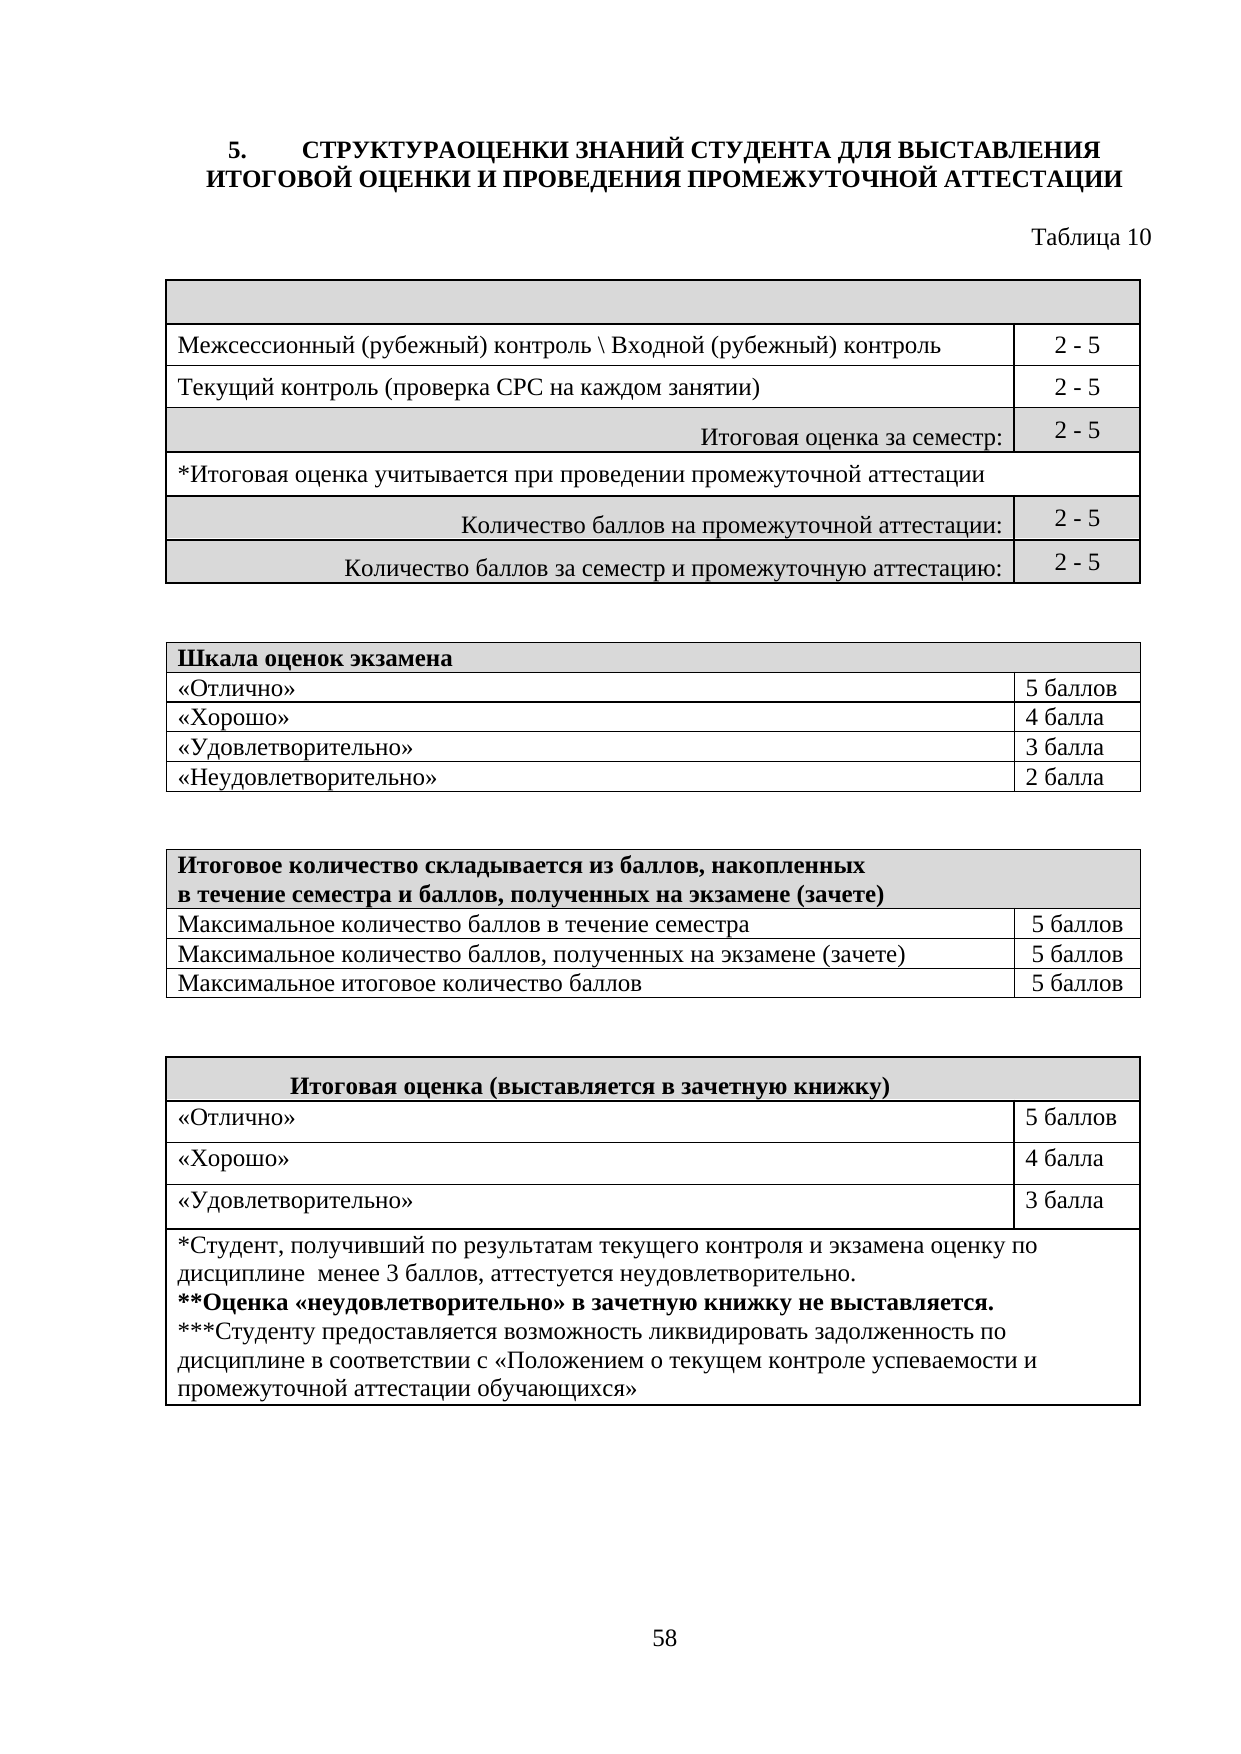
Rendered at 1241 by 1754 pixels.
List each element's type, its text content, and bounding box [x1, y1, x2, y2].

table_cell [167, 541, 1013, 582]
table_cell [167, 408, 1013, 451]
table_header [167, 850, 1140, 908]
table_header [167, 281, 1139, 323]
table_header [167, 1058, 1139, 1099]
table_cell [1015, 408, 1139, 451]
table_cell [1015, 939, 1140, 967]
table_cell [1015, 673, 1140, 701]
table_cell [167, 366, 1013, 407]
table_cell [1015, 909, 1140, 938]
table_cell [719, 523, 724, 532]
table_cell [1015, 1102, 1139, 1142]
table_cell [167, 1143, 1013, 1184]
list Таблица 10 [177, 222, 1152, 250]
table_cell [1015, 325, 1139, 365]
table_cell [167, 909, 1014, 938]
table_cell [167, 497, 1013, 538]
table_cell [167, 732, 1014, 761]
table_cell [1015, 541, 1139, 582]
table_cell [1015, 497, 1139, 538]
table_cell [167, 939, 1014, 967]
subtitle СТРУКТУРАОЦЕНКИ ЗНАНИЙ СТУДЕНТА ДЛЯ ВЫСТАВЛЕНИЯ ИТОГОВОЙ ОЦЕНКИ И ПРОВЕДЕНИЯ ПРОМЕЖУТОЧНОЙ АТТЕСТАЦИИ [177, 135, 1152, 193]
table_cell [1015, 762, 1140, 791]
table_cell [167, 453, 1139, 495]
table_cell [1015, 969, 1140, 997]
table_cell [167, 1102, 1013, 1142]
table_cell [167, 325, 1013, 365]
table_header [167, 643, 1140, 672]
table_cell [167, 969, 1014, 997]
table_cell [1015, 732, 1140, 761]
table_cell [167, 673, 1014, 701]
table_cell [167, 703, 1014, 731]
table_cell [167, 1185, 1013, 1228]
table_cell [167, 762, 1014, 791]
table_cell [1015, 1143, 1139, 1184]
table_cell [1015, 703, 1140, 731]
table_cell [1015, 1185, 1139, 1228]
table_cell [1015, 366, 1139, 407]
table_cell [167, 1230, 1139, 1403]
